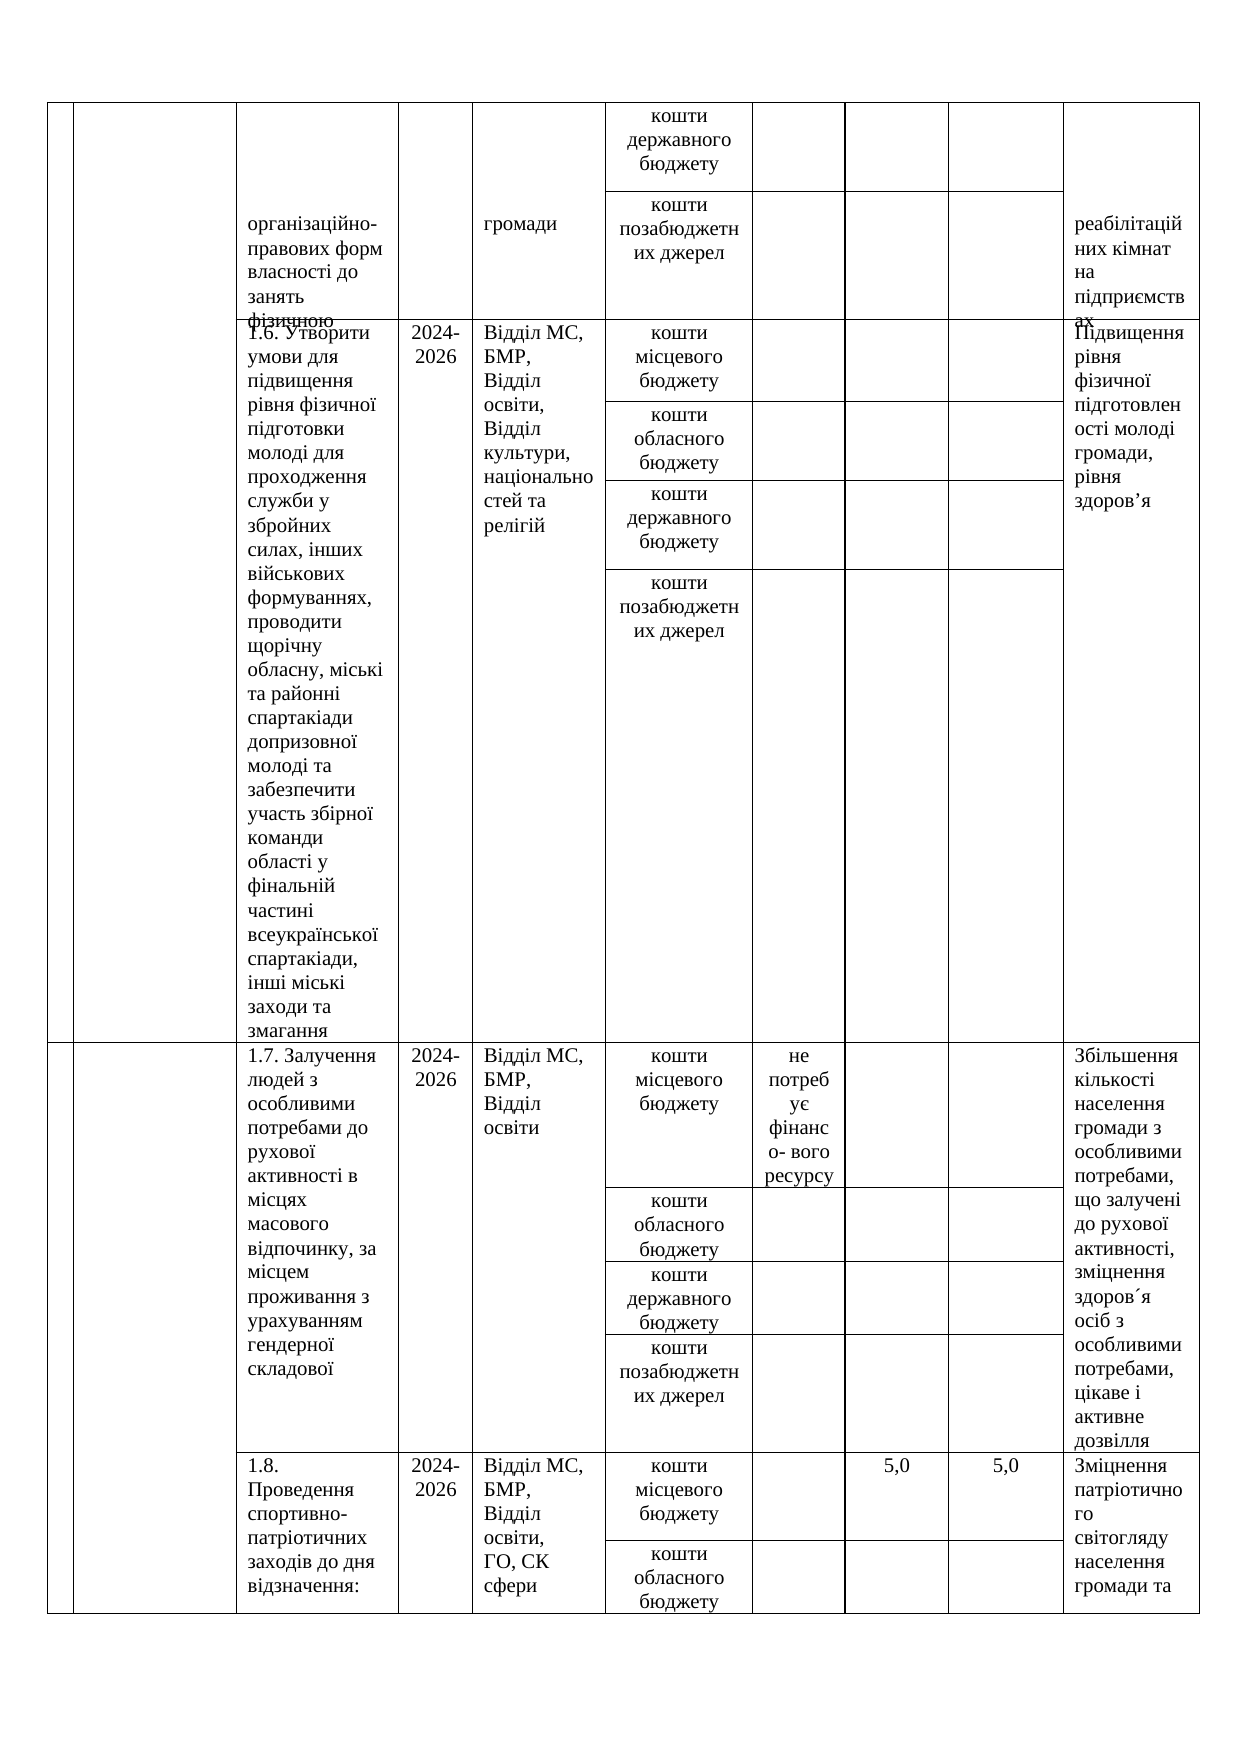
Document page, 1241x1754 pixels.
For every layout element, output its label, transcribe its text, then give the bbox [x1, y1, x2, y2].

table_cell [48, 1043, 73, 1613]
table_cell [753, 192, 844, 319]
table_cell [753, 103, 844, 191]
table_cell кошти державного бюджету [606, 481, 752, 568]
table_cell Відділ МС, БМР, Відділ освіти, ГО, СК сфери спорту та ФК [473, 1453, 605, 1613]
table_cell кошти обласного бюджету [606, 1541, 752, 1613]
table_cell [753, 481, 844, 568]
table_cell [949, 1262, 1063, 1334]
table_cell кошти позабюджетних джерел [606, 192, 752, 319]
table_cell [949, 1188, 1063, 1261]
table_cell [846, 402, 948, 479]
table_cell [846, 570, 948, 1042]
table_cell [846, 1188, 948, 1261]
table_cell 1.7. Залучення людей з особливими потребами до рухової активності в місцях масового відпочинку, за місцем проживання з урахуванням гендерної складової [237, 1043, 398, 1452]
table_cell [949, 1043, 1063, 1187]
table_cell [753, 1335, 844, 1452]
table_cell кошти позабюджетних джерел [606, 1335, 752, 1452]
table_cell [949, 192, 1063, 319]
table_cell [949, 320, 1063, 401]
table_cell 1.8. Проведення спортивно-патріотичних заходів до дня відзначення: Дня захисників і захисниць України, Дня Незалежності, Дня Соборності України, Дня пам’яті та примирення, Дня Конституції України [237, 1453, 398, 1613]
table_cell не потребує фінансо- вого ресурсу [753, 1043, 844, 1187]
table_cell [846, 481, 948, 568]
table_cell [949, 103, 1063, 191]
table_cell Відділ МС, БМР, Відділ освіти [473, 1043, 605, 1452]
table_cell [753, 1262, 844, 1334]
table_cell [753, 1453, 844, 1539]
table_cell кошти державного бюджету [606, 1262, 752, 1334]
table_cell [753, 1188, 844, 1261]
table_cell [949, 1541, 1063, 1613]
table_cell 5,0 [846, 1453, 948, 1539]
table_cell кошти місцевого бюджету [606, 320, 752, 401]
table_cell [753, 1541, 844, 1613]
table_cell [846, 103, 948, 191]
table_cell [846, 1335, 948, 1452]
table_cell [74, 1043, 236, 1613]
table_cell Збільшення кількості населення громади з особливими потребами, що залучені до рухової активності, зміцнення здоровˊя осіб з особливими потребами, цікаве і активне дозвілля [1064, 1043, 1199, 1452]
table_cell кошти державного бюджету [606, 103, 752, 191]
table_cell [753, 320, 844, 401]
table_cell [949, 570, 1063, 1042]
table_cell [949, 402, 1063, 479]
table_cell 2024-2026 [399, 1043, 472, 1452]
table_cell 2024-2026 [399, 1453, 472, 1613]
table_cell Зміцнення патріотичного світогляду населення громади та освідченості, рівня фізичної підготовленості [1064, 1453, 1199, 1613]
table_cell [753, 570, 844, 1042]
table_cell кошти обласного бюджету [606, 1188, 752, 1261]
table_cell [846, 192, 948, 319]
table_cell Відділ МС, БМР, Відділ освіти, Відділ культури, національностей та релігій [473, 320, 605, 1042]
table_cell [846, 1043, 948, 1187]
table_cell [753, 402, 844, 479]
table_cell [846, 1262, 948, 1334]
table_cell [846, 1541, 948, 1613]
table_cell 5,0 [949, 1453, 1063, 1539]
table_cell [949, 1335, 1063, 1452]
table_cell кошти обласного бюджету [606, 402, 752, 479]
table_cell Підвищення рівня фізичної підготовленості молоді громади, рівня здоров’я [1064, 320, 1199, 1042]
table_cell [846, 320, 948, 401]
table_cell 2024-2026 [399, 320, 472, 1042]
table_cell 1.6. Утворити умови для підвищення рівня фізичної підготовки молоді для проходження служби у збройних силах, інших військових формуваннях, проводити щорічну обласну, міські та районні спартакіади допризовної молоді та забезпечити участь збірної команди області у фінальній частині всеукраїнської спартакіади, інші міські заходи та змагання [237, 320, 398, 1042]
table_cell [949, 481, 1063, 568]
table_cell кошти місцевого бюджету [606, 1453, 752, 1539]
table_cell кошти позабюджетних джерел [606, 570, 752, 1042]
table_cell кошти місцевого бюджету [606, 1043, 752, 1187]
